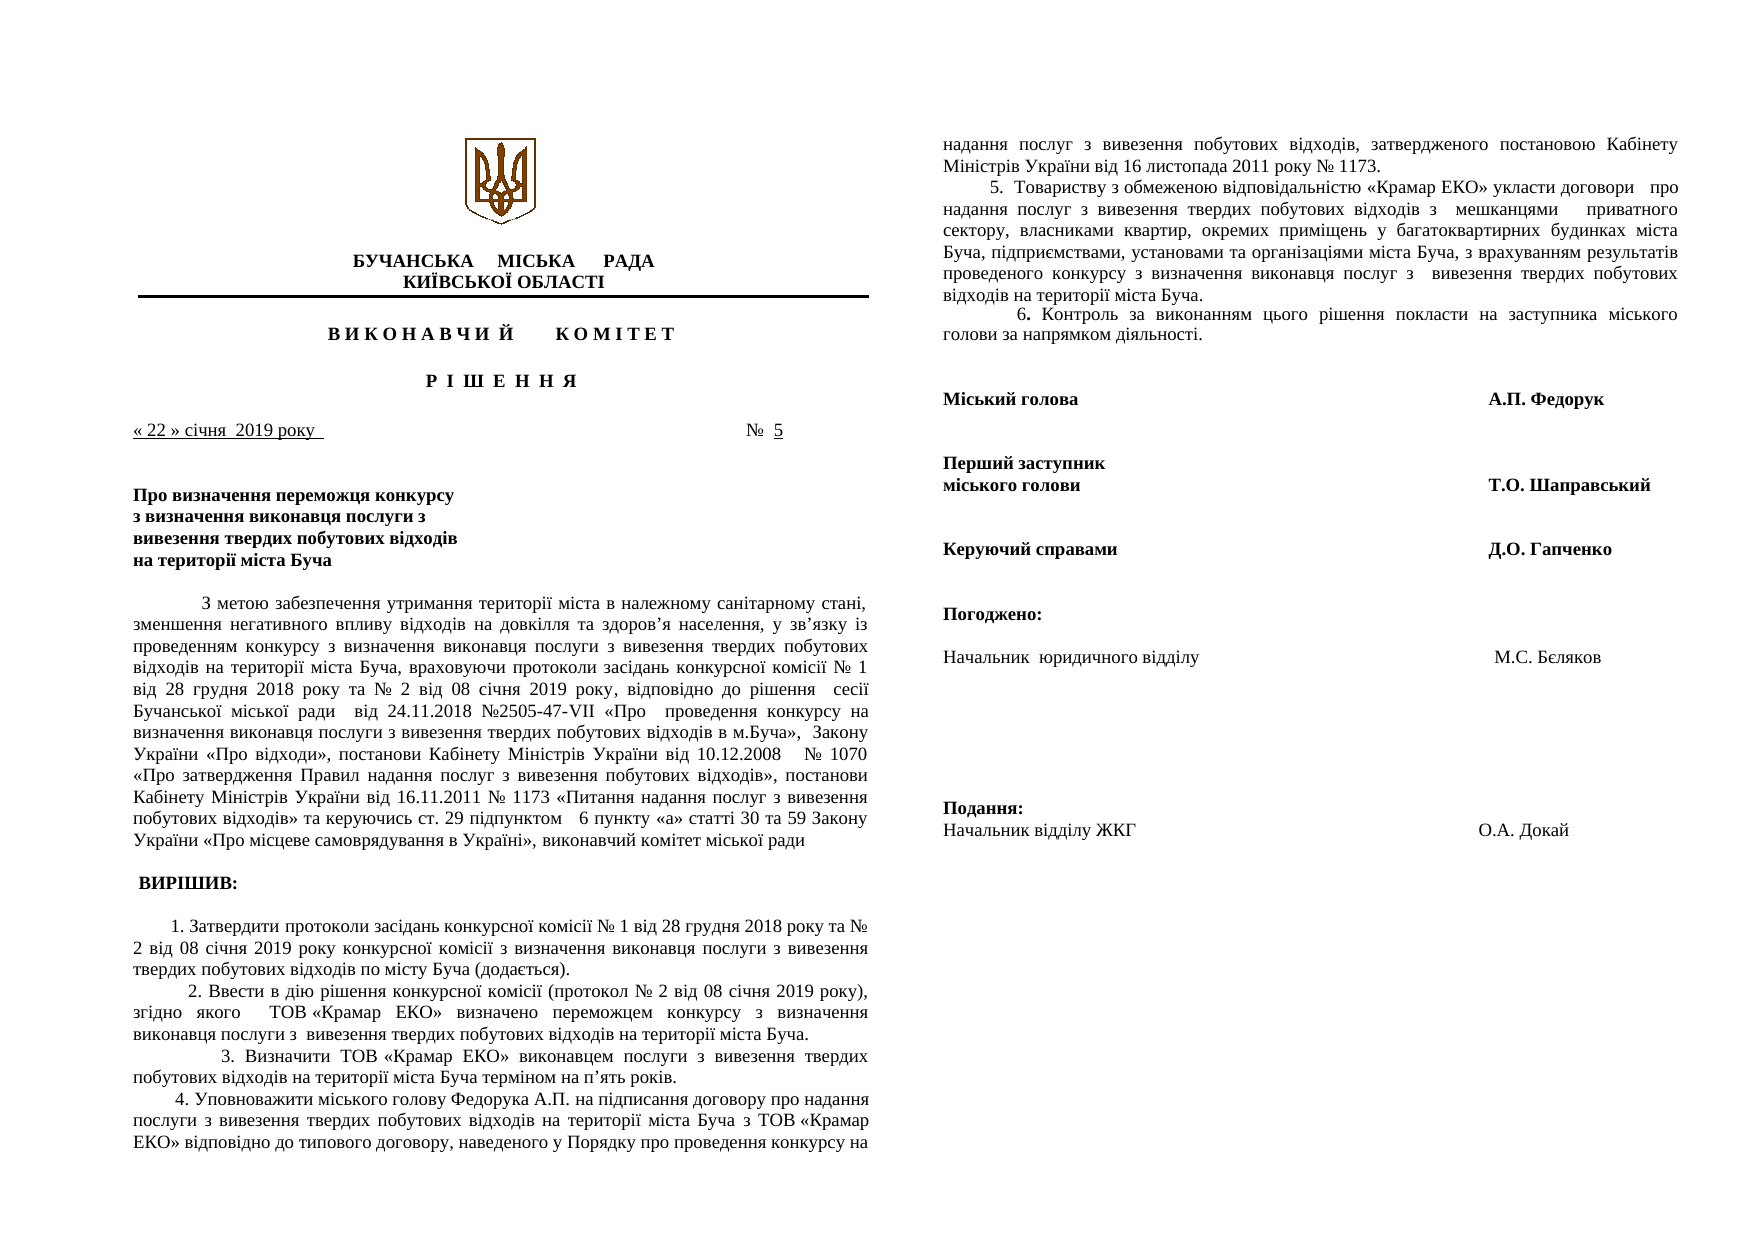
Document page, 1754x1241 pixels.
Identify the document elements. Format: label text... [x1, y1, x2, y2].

text 6. Контроль за виконанням цього рішення покласти на заступника міського голови за напрямком діяльності. [943, 305, 1679, 344]
subtitle ВИРІШИВ: [138, 872, 869, 893]
text Про визначення переможця конкурсу [133, 484, 869, 505]
text 4. Уповноважити міського голову Федорука А.П. на підписання договору про надання послуги з вивезення твердих побутових відходів на території міста Буча з ТОВ «Крамар ЕКО» відповідно до типового договору, наведеного у Порядку про проведення конкурсу на надання послуг з вивезення побутових відходів, затвердженого постановою Кабінету Міністрів України від 16 листопада 2011 року № 1173. [943, 133, 1679, 176]
text БУЧАНСЬКА МІСЬКА РАДА [138, 250, 869, 271]
subtitle Подання: [943, 797, 1679, 819]
title Керуючий справами Д.О. Гапченко [943, 538, 1679, 560]
subtitle Начальник відділу ЖКГ О.А. Докай [943, 819, 1679, 840]
title Начальник юридичного відділу М.С. Бєляков [943, 646, 1679, 754]
picture [458, 132, 544, 229]
text З метою забезпечення утримання території міста в належному санітарному стані, зменшення негативного впливу відходів на довкілля та здоров’я населення, у зв’язку із проведенням конкурсу з визначення виконавця послуги з вивезення твердих побутових відходів на території міста Буча, враховуючи протоколи засідань конкурсної комісії № 1 від 28 грудня 2018 року та № 2 від 08 січня 2019 року, відповідно до рішення сесії Бучанської міської ради від 24.11.2018 №2505-47-VII «Про проведення конкурсу на визначення виконавця послуги з вивезення твердих побутових відходів в м.Буча», Закону України «Про відходи», постанови Кабінету Міністрів України від 10.12.2008 № 1070 «Про затвердження Правил надання послуг з вивезення побутових відходів», постанови Кабінету Міністрів України від 16.11.2011 № 1173 «Питання надання послуг з вивезення побутових відходів» та керуючись ст. 29 підпунктом 6 пункту «а» статті 30 та 59 Закону України «Про місцеве самоврядування в Україні», виконавчий комітет міської ради [133, 592, 869, 850]
text 2. Ввести в дію рішення конкурсної комісії (протокол № 2 від 08 січня 2019 року), згідно якого ТОВ «Крамар ЕКО» визначено переможцем конкурсу з визначення виконавця послуги з вивезення твердих побутових відходів на території міста Буча. [133, 980, 869, 1044]
text 4. Уповноважити міського голову Федорука А.П. на підписання договору про надання послуги з вивезення твердих побутових відходів на території міста Буча з ТОВ «Крамар ЕКО» відповідно до типового договору, наведеного у Порядку про проведення конкурсу на надання послуг з вивезення побутових відходів, затвердженого постановою Кабінету Міністрів України від 16 листопада 2011 року № 1173. [133, 1088, 869, 1152]
title Міський голова А.П. Федорук [943, 387, 1679, 409]
text з визначення виконавця послуги з [133, 505, 869, 527]
subtitle КИЇВСЬКОЇ ОБЛАСТІ [138, 271, 869, 295]
text 1. Затвердити протоколи засідань конкурсної комісії № 1 від 28 грудня 2018 року та № 2 від 08 січня 2019 року конкурсної комісії з визначення виконавця послуги з вивезення твердих побутових відходів по місту Буча (додається). [133, 915, 869, 980]
subtitle Р І Ш Е Н Н Я [133, 370, 869, 391]
title міського голови Т.О. Шаправський [943, 474, 1679, 495]
title Перший заступник [943, 452, 1679, 474]
title Погоджено: [943, 603, 1679, 624]
subtitle В И К О Н А В Ч И Й К О М І Т Е Т [133, 323, 869, 345]
text « 22 » січня 2019 року № 5 [133, 419, 869, 441]
text вивезення твердих побутових відходів [133, 527, 869, 548]
text 5. Товариству з обмеженою відповідальністю «Крамар ЕКО» укласти договори про надання послуг з вивезення твердих побутових відходів з мешканцями приватного сектору, власниками квартир, окремих приміщень у багатоквартирних будинках міста Буча, підприємствами, установами та організаціями міста Буча, з врахуванням результатів проведеного конкурсу з визначення виконавця послуг з вивезення твердих побутових відходів на території міста Буча. [943, 176, 1679, 305]
text 3. Визначити ТОВ «Крамар ЕКО» виконавцем послуги з вивезення твердих побутових відходів на території міста Буча терміном на п’ять років. [133, 1044, 869, 1088]
text на території міста Буча [133, 548, 869, 570]
